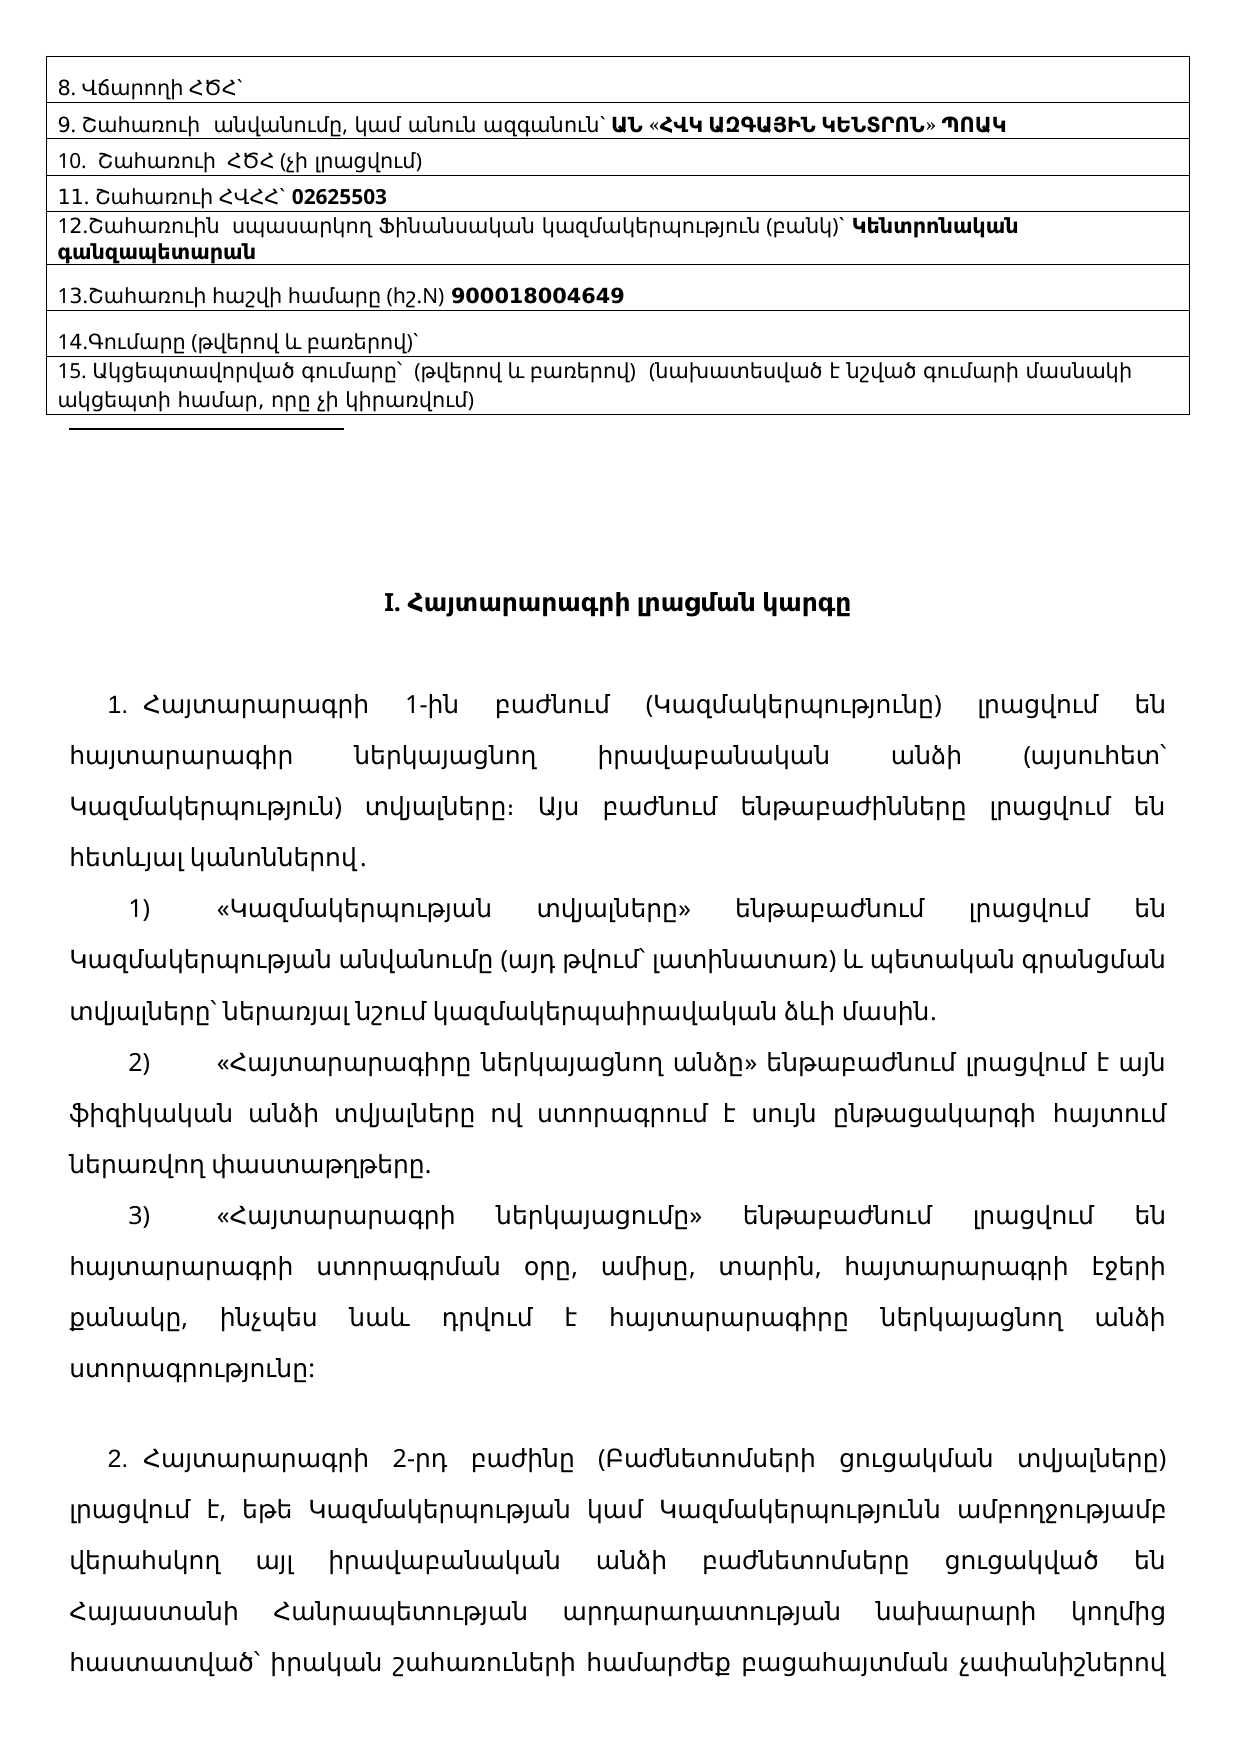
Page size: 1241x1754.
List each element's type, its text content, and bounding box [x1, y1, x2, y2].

table_cell 9. Շահառուի անվանումը, կամ անուն ազգանուն` ԱՆ ՀՎԿ ԱԶԳԱՅԻՆ ԿԵՆՏՐՈՆ ՊՈԱԿ [47, 103, 1189, 138]
table_cell 10. Շահառուի ՀԾՀ (չի լրացվում) [47, 139, 1189, 175]
table_cell 11. Շահառուի ՀՎՀՀ` 02625503 [47, 176, 1189, 211]
table_cell 13.Շահառուի հաշվի համարը (հշ.N) 900018004649 [47, 265, 1189, 309]
table_cell 15. Ակցեպտավորված գումարը՝ (թվերով և բառերով) (նախատեսված է նշված գումարի մասնակի ակցեպտի համար, որը չի կիրառվում) [47, 357, 1189, 413]
table_cell 8. Վճարողի ՀԾՀ` [47, 57, 1189, 102]
table_cell 12.Շահառուին սպասարկող Ֆինանսական կազմակերպություն (բանկ)` Կենտրոնական գանզապետարան [47, 212, 1189, 264]
table_cell 14.Գումարը (թվերով և բառերով)` [47, 311, 1189, 356]
